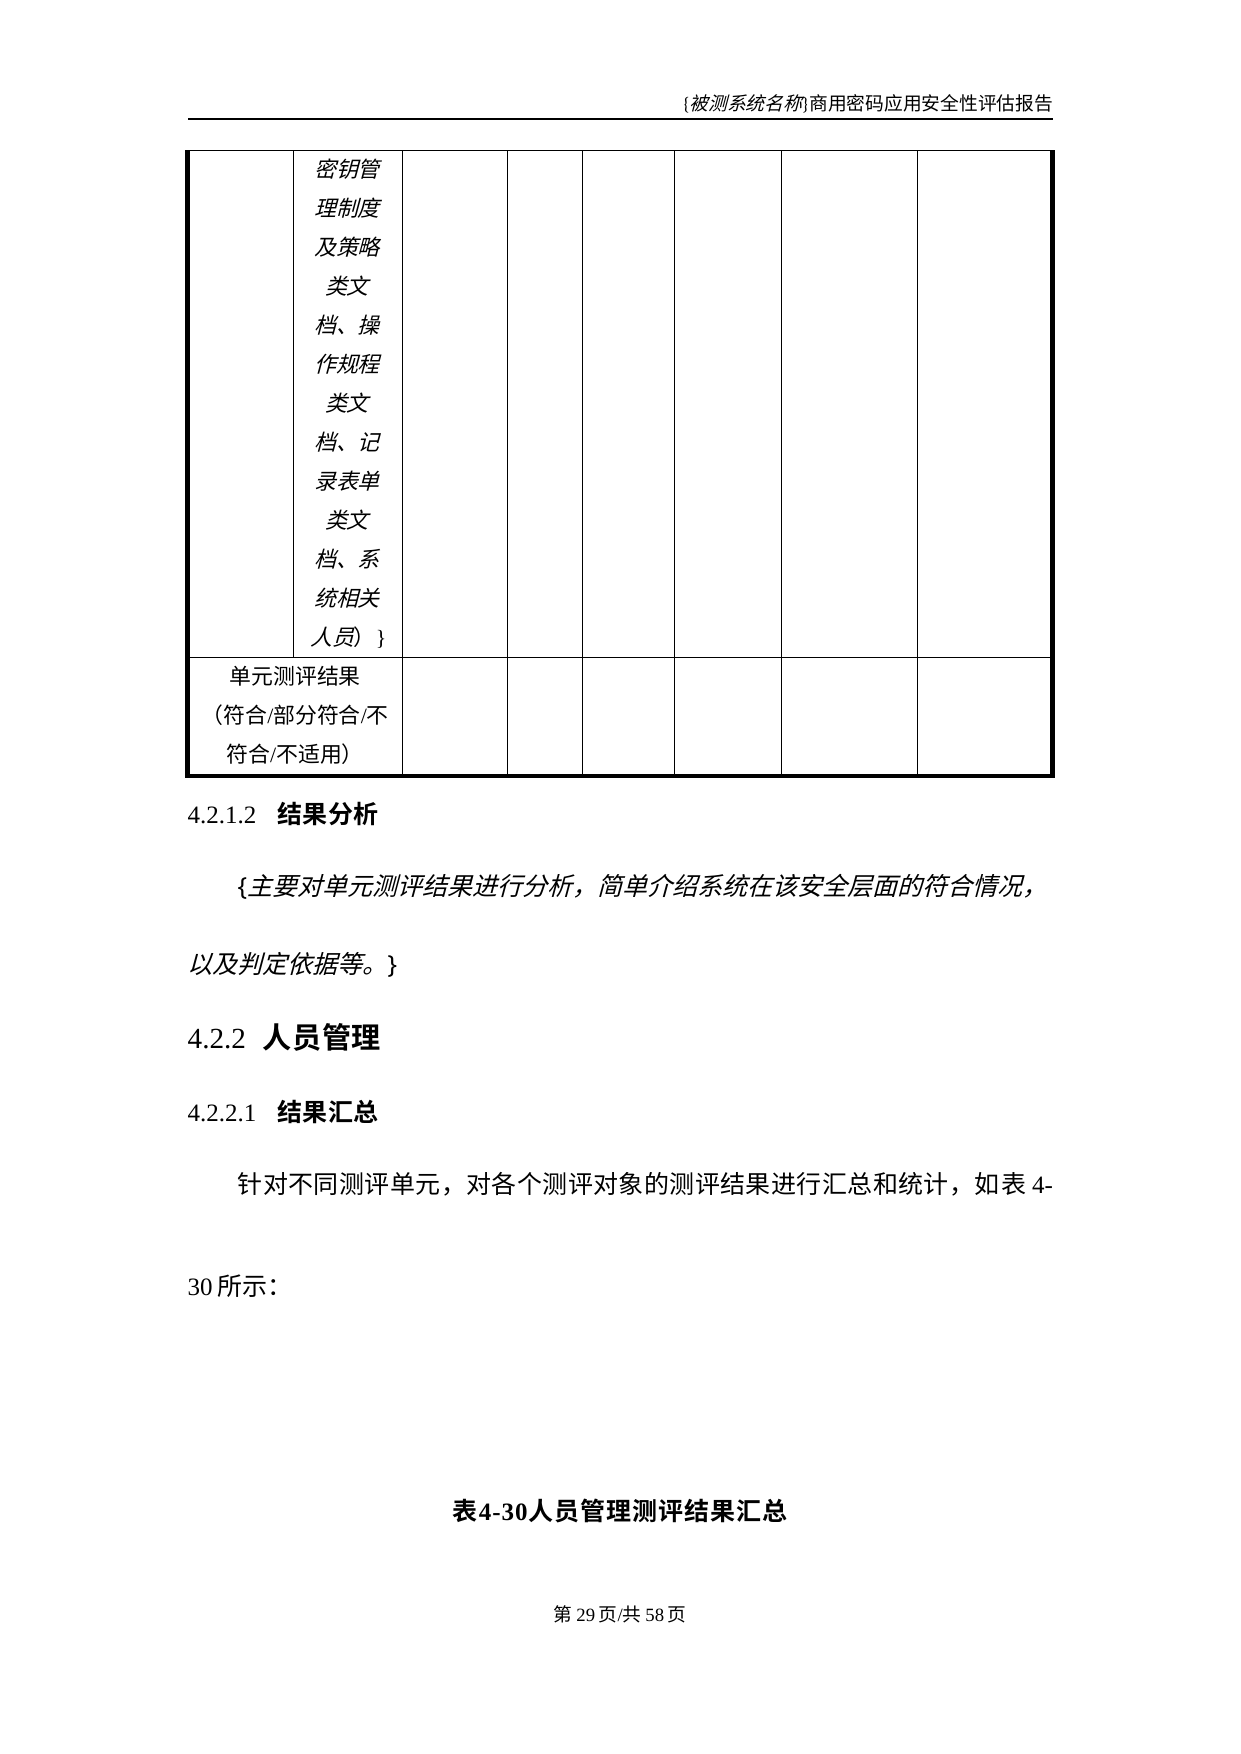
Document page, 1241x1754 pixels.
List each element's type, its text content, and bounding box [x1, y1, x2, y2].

table_cell 单元测评结果 （符合/部分符合/不符合/不适用） [190, 658, 402, 774]
table_cell [403, 658, 507, 774]
subtitle 结果分析 [187, 778, 1053, 846]
table_cell [583, 151, 674, 657]
table_cell [403, 151, 507, 657]
table_cell [583, 658, 674, 774]
subtitle 结果汇总 [187, 1076, 1053, 1144]
text {主要对单元测评结果进行分析，简单介绍系统在该安全层面的符合情况，以及判定依据等。} [187, 851, 1053, 997]
table_cell [508, 658, 582, 774]
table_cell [294, 151, 402, 657]
table_cell [782, 151, 917, 657]
table_cell [675, 151, 781, 657]
table_cell [782, 658, 917, 774]
table_cell [918, 151, 1050, 657]
table_cell [675, 658, 781, 774]
table_cell [918, 658, 1050, 774]
subtitle 人员管理 [187, 1002, 1053, 1070]
table_cell [508, 151, 582, 657]
table_cell 1 [190, 151, 293, 657]
